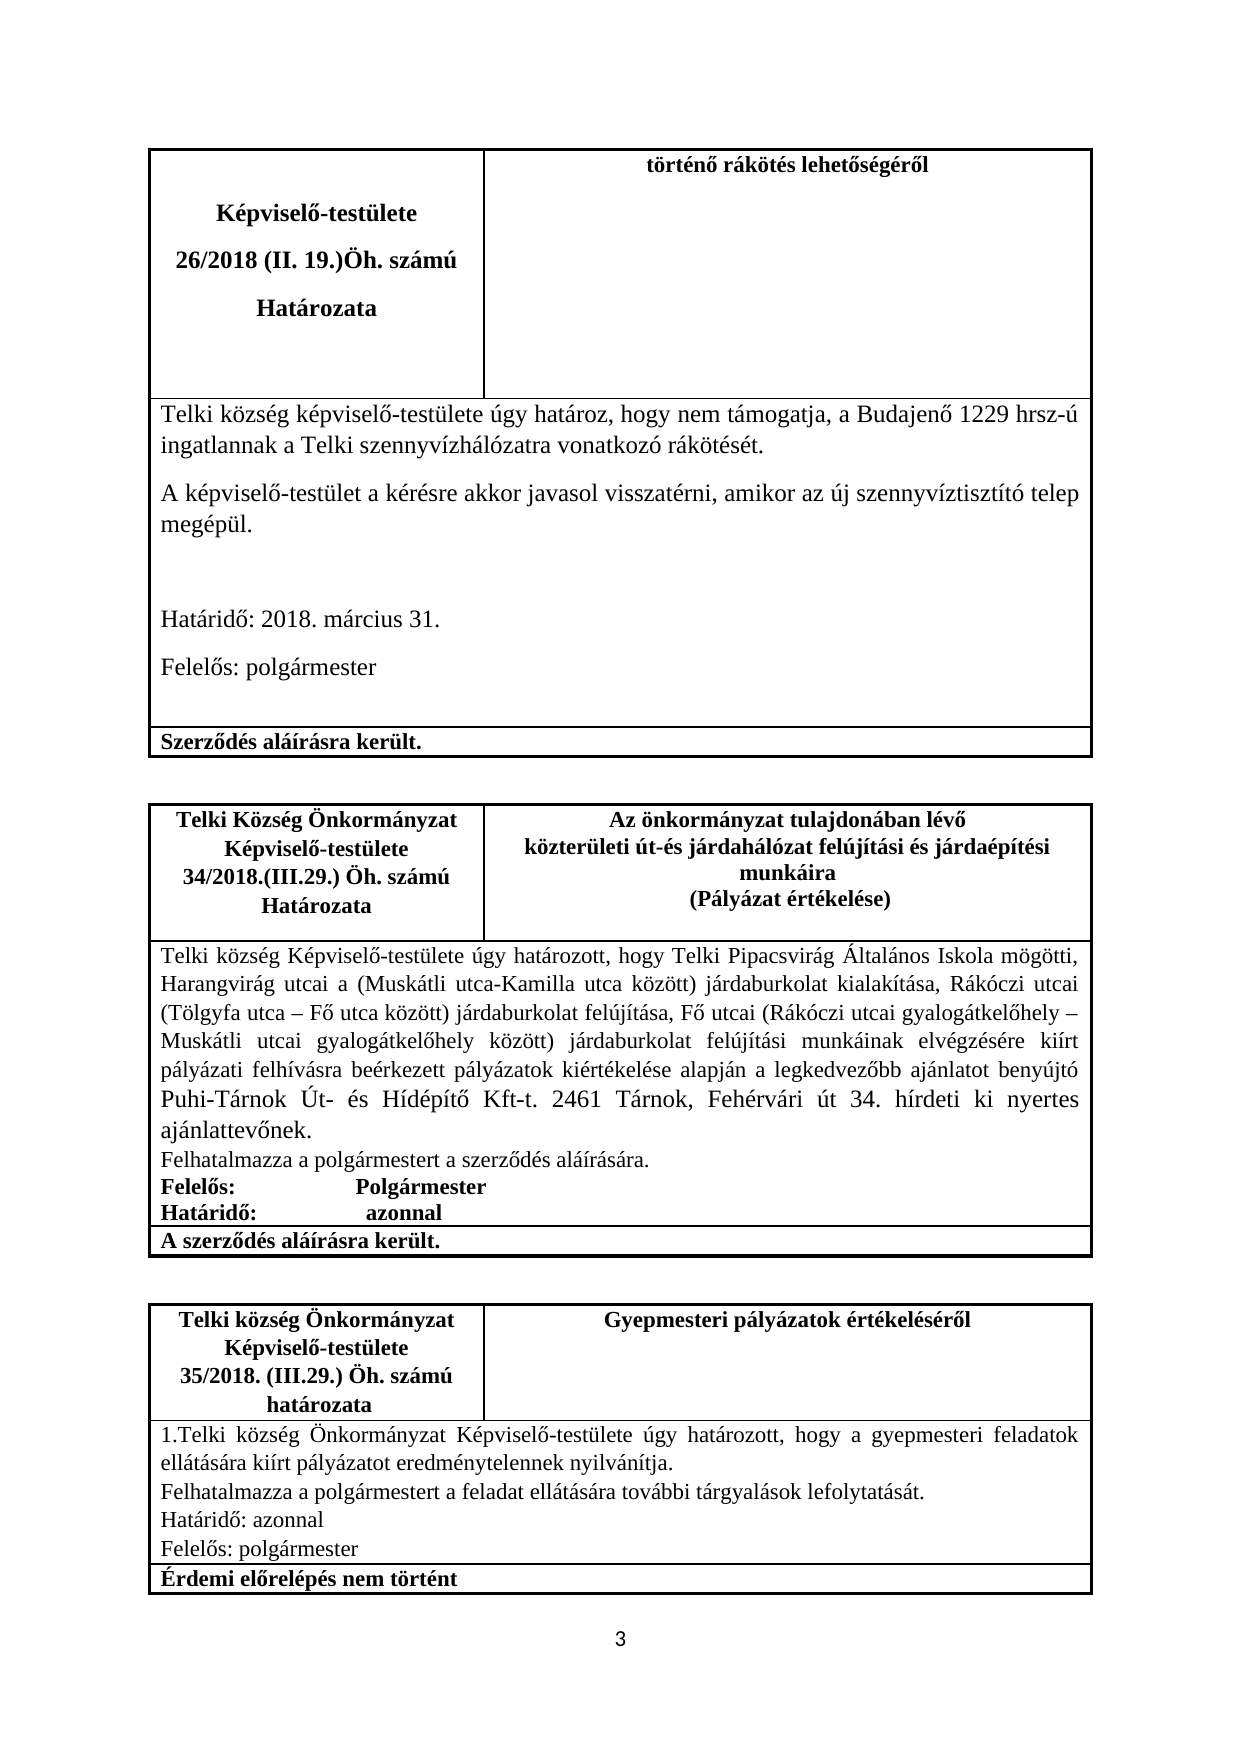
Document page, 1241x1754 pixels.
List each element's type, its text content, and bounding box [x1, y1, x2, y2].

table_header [485, 151, 1090, 398]
table_cell Telki község Képviselő-testülete úgy határozott, hogy Telki Pipacsvirág Általános Iskola mögötti, Harangvirág utcai a (Muskátli utca-Kamilla utca között) járdaburkolat kialakítása, Rákóczi utcai (Tölgyfa utca – Fő utca között) járdaburkolat felújítása, Fő utcai (Rákóczi utcai gyalogátkelőhely – Muskátli utcai gyalogátkelőhely között) járdaburkolat felújítási munkáinak elvégzésére kiírt pályázati felhívásra beérkezett pályázatok kiértékelése alapján a legkedvezőbb ajánlatot benyújtó Puhi-Tárnok Út- és Hídépítő Kft-t. 2461 Tárnok, Fehérvári út 34. hírdeti ki nyertes ajánlattevőnek. Felhatalmazza a polgármestert a szerződés aláírására. Felelős: Polgármester Határidő: azonnal [151, 942, 1090, 1225]
table_header Telki Község Önkormányzat Képviselő-testülete 34/2018.(III.29.) Öh. számú Határozata [151, 806, 483, 940]
table_header Telki község Önkormányzat Képviselő-testülete 35/2018. (III.29.) Öh. számú határozata [151, 1306, 483, 1419]
table_header Az önkormányzat tulajdonában lévő közterületi út-és járdahálózat felújítási és járdaépítési munkáira (Pályázat értékelése) [485, 806, 1090, 940]
table_cell Érdemi előrelépés nem történt [151, 1565, 1090, 1592]
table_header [151, 151, 483, 398]
table_header Gyepmesteri pályázatok értékeléséről [485, 1306, 1090, 1419]
table_cell A szerződés aláírásra került. [151, 1227, 1090, 1254]
table_cell 1.Telki község Önkormányzat Képviselő-testülete úgy határozott, hogy a gyepmesteri feladatok ellátására kiírt pályázatot eredménytelennek nyilvánítja. Felhatalmazza a polgármestert a feladat ellátására további tárgyalások lefolytatását. Határidő: azonnal Felelős: polgármester [151, 1421, 1090, 1563]
table_cell Telki község képviselő-testülete úgy határoz, hogy nem támogatja, a Budajenő 1229 hrsz-ú ingatlannak a Telki szennyvízhálózatra vonatkozó rákötését. A képviselő-testület a kérésre akkor javasol visszatérni, amikor az új szennyvíztisztító telep megépül. Határidő: 2018. március 31. Felelős: polgármester [151, 399, 1090, 726]
table_cell Szerződés aláírásra került. [151, 728, 1090, 755]
